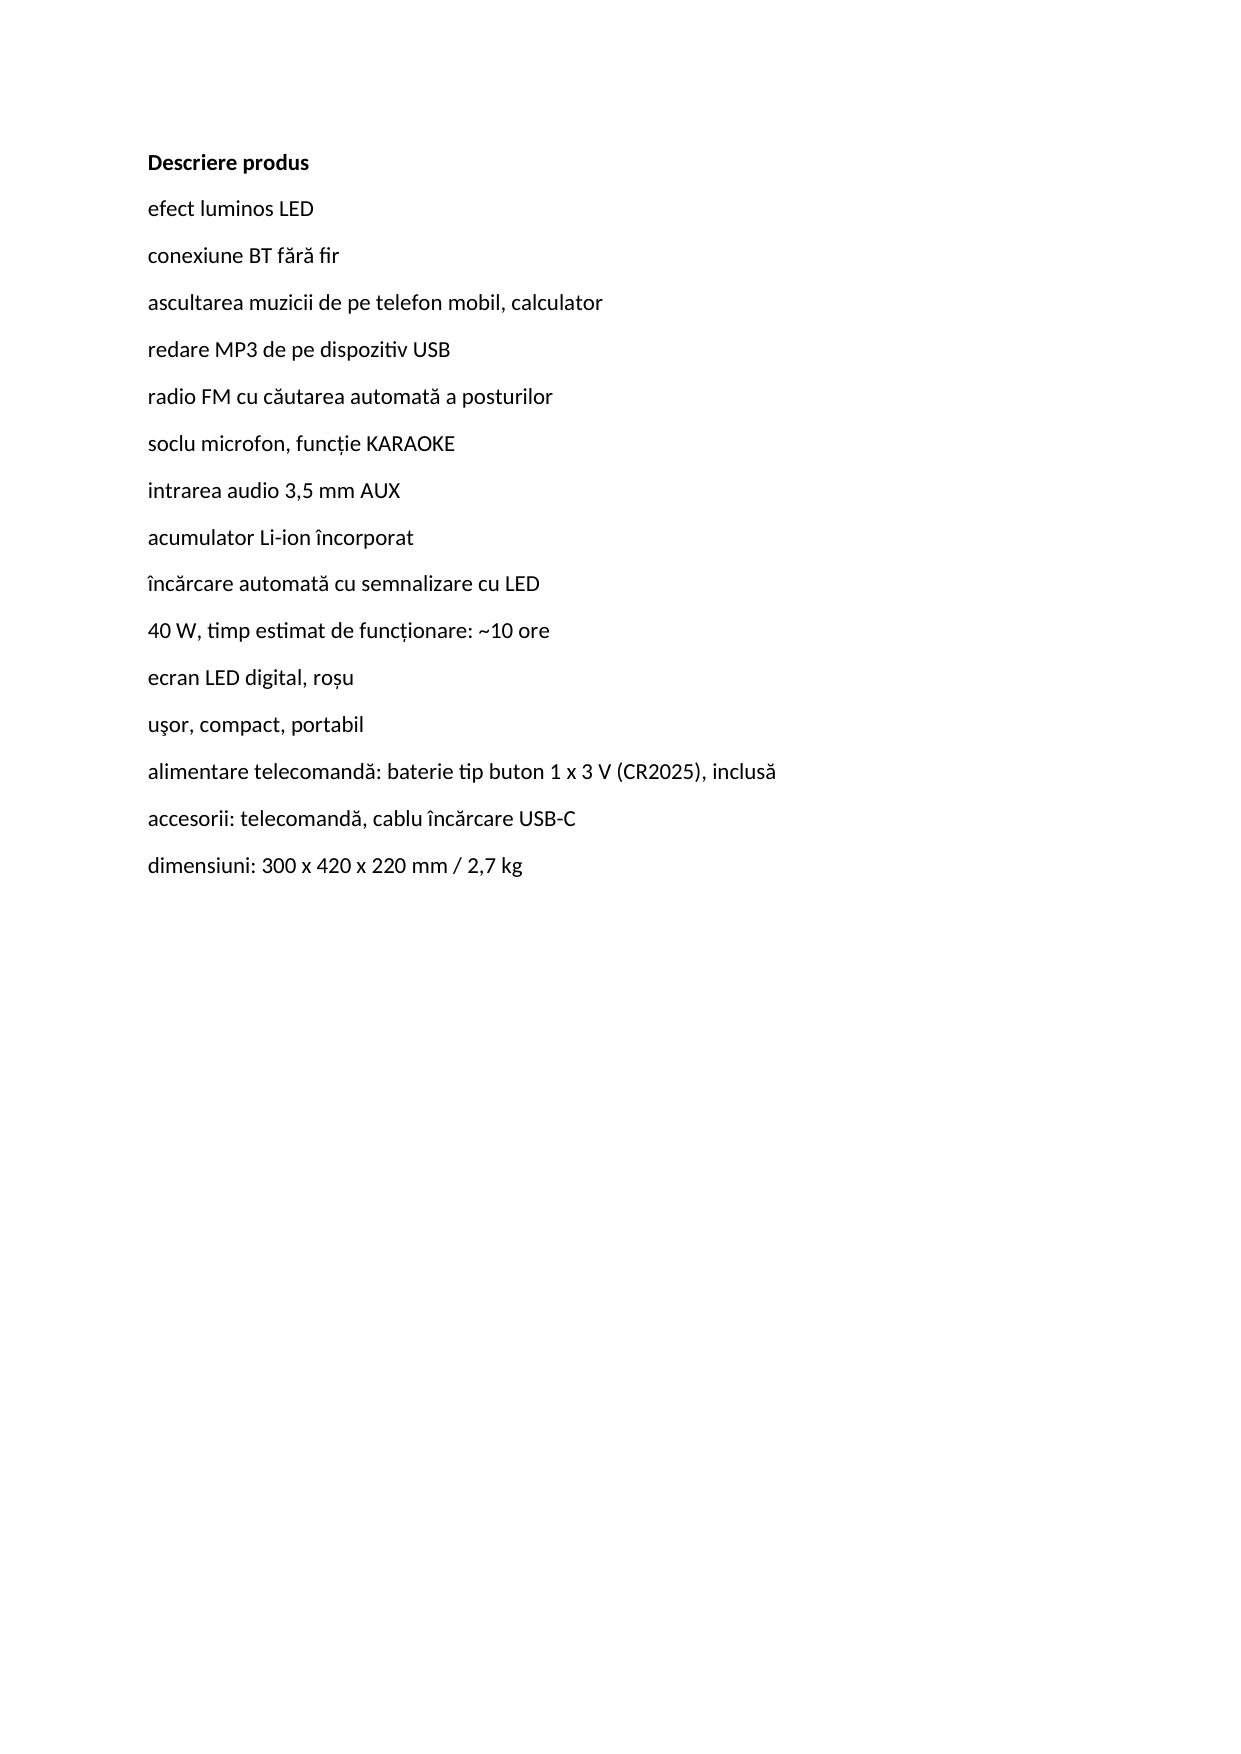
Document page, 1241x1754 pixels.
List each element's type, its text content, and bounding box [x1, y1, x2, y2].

text ascultarea muzicii de pe telefon mobil, calculator [148, 288, 1093, 316]
text Descriere produs [148, 148, 1093, 176]
text conexiune BT fără fir [148, 241, 1093, 269]
text redare MP3 de pe dispozitiv USB [148, 335, 1093, 363]
text accesorii: telecomandă, cablu încărcare USB-C [148, 804, 1093, 832]
text ecran LED digital, roșu [148, 663, 1093, 691]
text acumulator Li-ion încorporat [148, 523, 1093, 551]
text dimensiuni: 300 x 420 x 220 mm / 2,7 kg [148, 851, 1093, 879]
text încărcare automată cu semnalizare cu LED [148, 569, 1093, 597]
text intrarea audio 3,5 mm AUX [148, 476, 1093, 504]
text soclu microfon, funcție KARAOKE [148, 429, 1093, 457]
text 40 W, timp estimat de funcționare: ~10 ore [148, 616, 1093, 644]
text radio FM cu căutarea automată a posturilor [148, 382, 1093, 410]
text alimentare telecomandă: baterie tip buton 1 x 3 V (CR2025), inclusă [148, 757, 1093, 785]
text efect luminos LED [148, 194, 1093, 222]
text uşor, compact, portabil [148, 710, 1093, 738]
